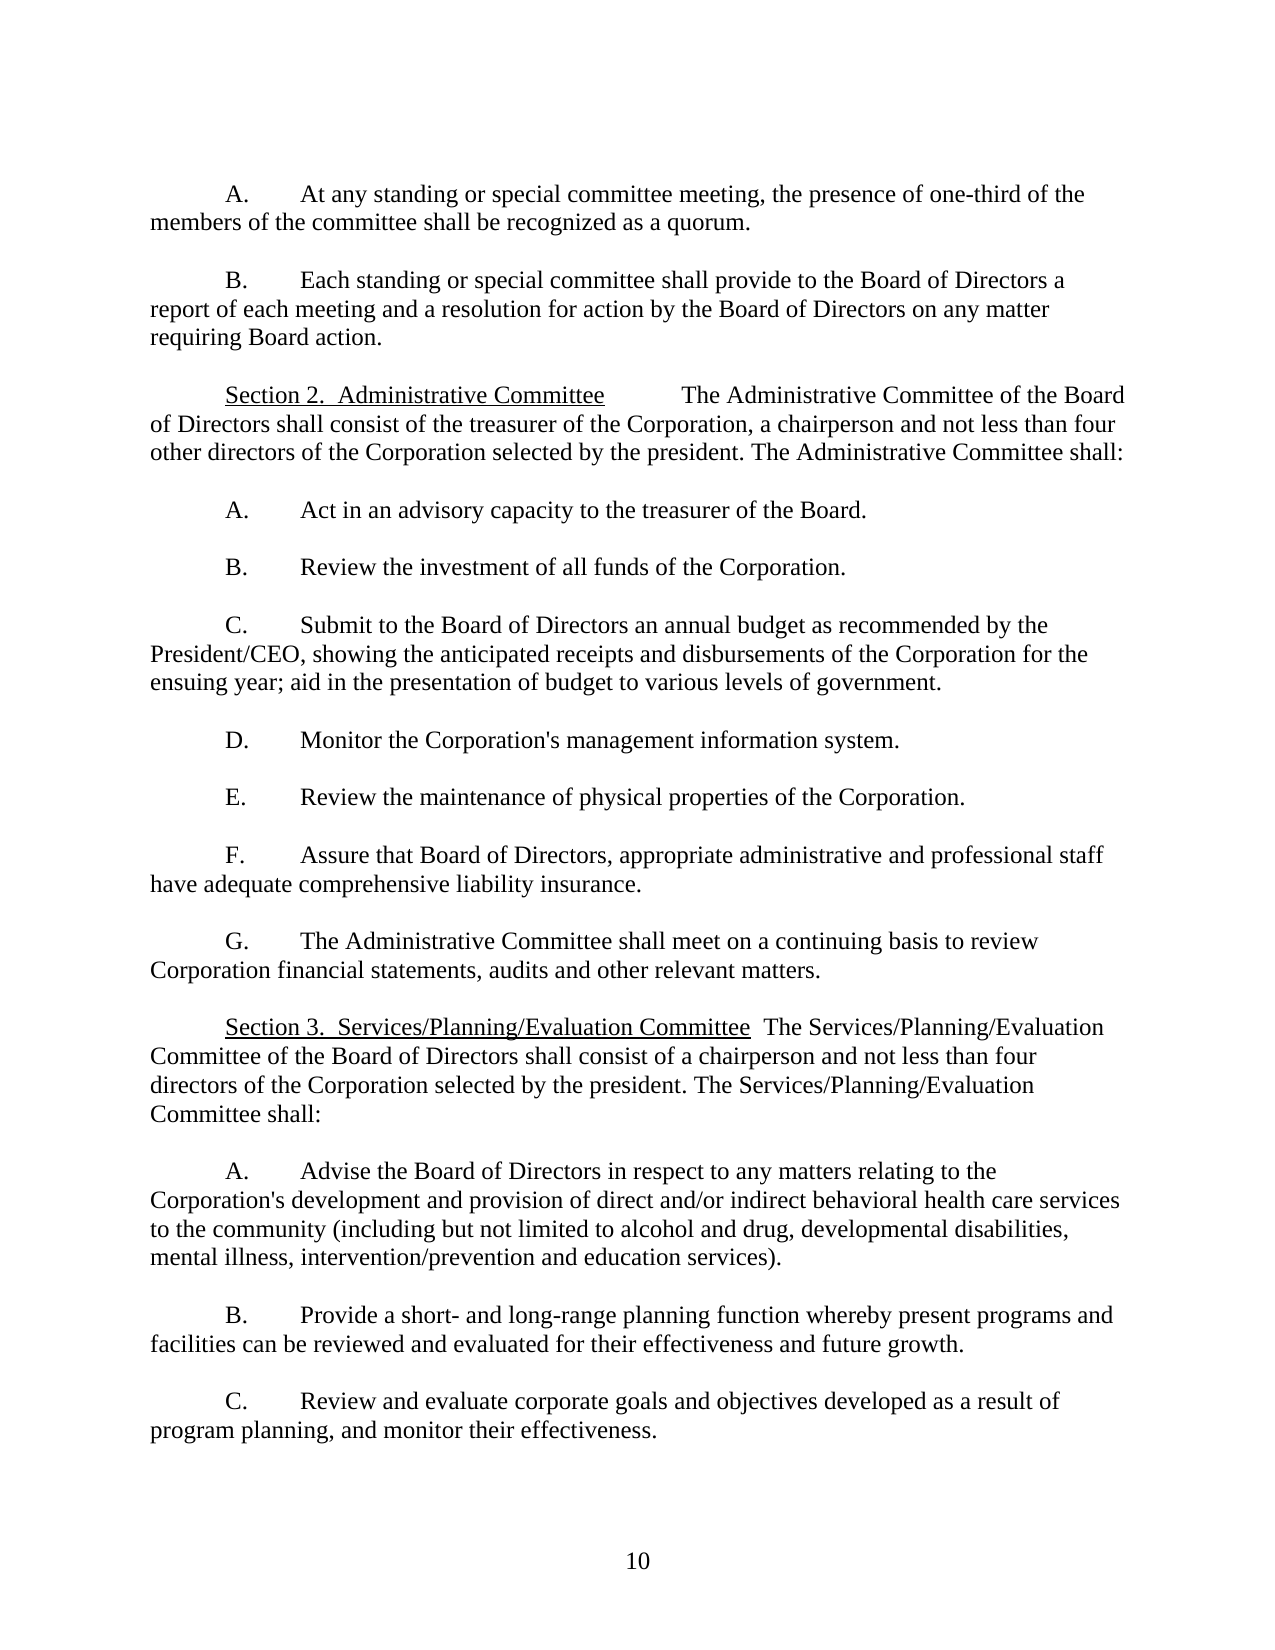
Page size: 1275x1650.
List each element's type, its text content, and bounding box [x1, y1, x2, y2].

list Assure that Board of Directors, appropriate administrative and professional staff have adequate comprehensive liability insurance. [150, 840, 1125, 897]
list Review the investment of all funds of the Corporation. [150, 552, 1125, 581]
list Each standing or special committee shall provide to the Board of Directors a report of each meeting and a resolution for action by the Board of Directors on any matter requiring Board action. [150, 265, 1125, 351]
list Act in an advisory capacity to the treasurer of the Board. [150, 495, 1125, 524]
list Monitor the Corporation's management information system. [150, 725, 1125, 754]
list Review and evaluate corporate goals and objectives developed as a result of program planning, and monitor their effectiveness. [150, 1386, 1125, 1444]
text Section 2. Administrative Committee The Administrative Committee of the Board of Directors shall consist of the treasurer of the Corporation, a chairperson and not less than four other directors of the Corporation selected by the president. The Administrative Committee shall: [150, 380, 1125, 466]
list At any standing or special committee meeting, the presence of one-third of the members of the committee shall be recognized as a quorum. [150, 179, 1125, 236]
list Provide a short- and long-range planning function whereby present programs and facilities can be reviewed and evaluated for their effectiveness and future growth. [150, 1300, 1125, 1357]
list Submit to the Board of Directors an annual budget as recommended by the President/CEO, showing the anticipated receipts and disbursements of the Corporation for the ensuing year; aid in the presentation of budget to various levels of government. [150, 610, 1125, 696]
text Section 3. Services/Planning/Evaluation Committee The Services/Planning/Evaluation Committee of the Board of Directors shall consist of a chairperson and not less than four directors of the Corporation selected by the president. The Services/Planning/Evaluation Committee shall: [150, 1012, 1125, 1127]
list Advise the Board of Directors in respect to any matters relating to the Corporation's development and provision of direct and/or indirect behavioral health care services to the community (including but not limited to alcohol and drug, developmental disabilities, mental illness, intervention/prevention and education services). [150, 1156, 1125, 1271]
list Review the maintenance of physical properties of the Corporation. [150, 782, 1125, 811]
list The Administrative Committee shall meet on a continuing basis to review Corporation financial statements, audits and other relevant matters. [150, 926, 1125, 984]
